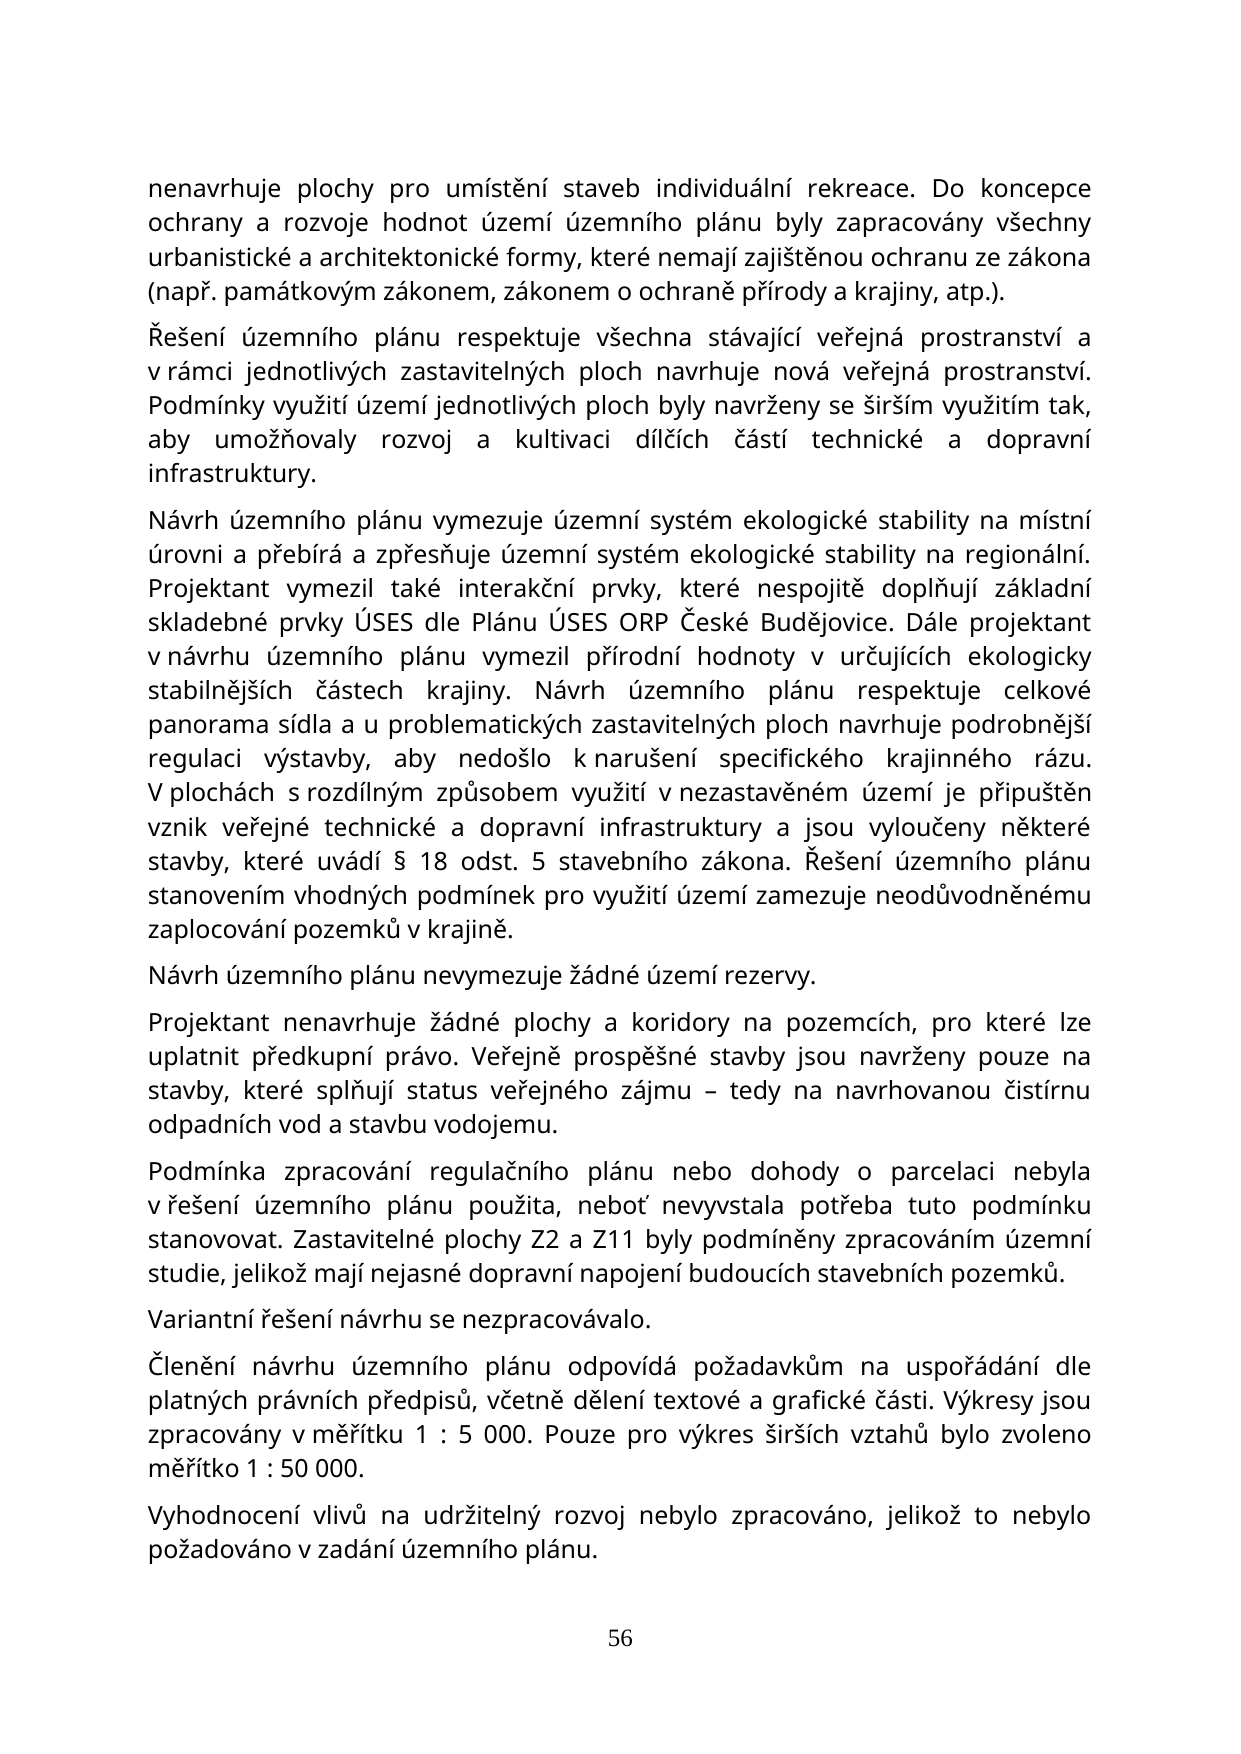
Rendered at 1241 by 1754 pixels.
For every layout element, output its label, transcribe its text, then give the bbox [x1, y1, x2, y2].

text Řešení územního plánu respektuje všechna stávající veřejná prostranství a v rámci jednotlivých zastavitelných ploch navrhuje nová veřejná prostranství. Podmínky využití území jednotlivých ploch byly navrženy se širším využitím tak, aby umožňovaly rozvoj a kultivaci dílčích částí technické a dopravní infrastruktury. [148, 320, 1092, 490]
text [148, 171, 1092, 307]
text Podmínka zpracování regulačního plánu nebo dohody o parcelaci nebyla v řešení územního plánu použita, neboť nevyvstala potřeba tuto podmínku stanovovat. Zastavitelné plochy Z2 a Z11 byly podmíněny zpracováním územní studie, jelikož mají nejasné dopravní napojení budoucích stavebních pozemků. [148, 1153, 1092, 1289]
text Členění návrhu územního plánu odpovídá požadavkům na uspořádání dle platných právních předpisů, včetně dělení textové a grafické části. Výkresy jsou zpracovány v měřítku 1 : 5 000. Pouze pro výkres širších vztahů bylo zvoleno měřítko 1 : 50 000. [148, 1348, 1092, 1485]
text Variantní řešení návrhu se nezpracovávalo. [148, 1302, 1092, 1336]
text Návrh územního plánu vymezuje územní systém ekologické stability na místní úrovni a přebírá a zpřesňuje územní systém ekologické stability na regionální. Projektant vymezil také interakční prvky, které nespojitě doplňují základní skladebné prvky ÚSES dle Plánu ÚSES ORP České Budějovice. Dále projektant v návrhu územního plánu vymezil přírodní hodnoty v určujících ekologicky stabilnějších částech krajiny. Návrh územního plánu respektuje celkové panorama sídla a u problematických zastavitelných ploch navrhuje podrobnější regulaci výstavby, aby nedošlo k narušení specifického krajinného rázu. V plochách s rozdílným způsobem využití v nezastavěném území je připuštěn vznik veřejné technické a dopravní infrastruktury a jsou vyloučeny některé stavby, které uvádí § 18 odst. 5 stavebního zákona. Řešení územního plánu stanovením vhodných podmínek pro využití území zamezuje neodůvodněnému zaplocování pozemků v krajině. [148, 503, 1092, 945]
text Návrh územního plánu nevymezuje žádné území rezervy. [148, 958, 1092, 992]
text Vyhodnocení vlivů na udržitelný rozvoj nebylo zpracováno, jelikož to nebylo požadováno v zadání územního plánu. [148, 1497, 1092, 1565]
text Projektant nenavrhuje žádné plochy a koridory na pozemcích, pro které lze uplatnit předkupní právo. Veřejně prospěšné stavby jsou navrženy pouze na stavby, které splňují status veřejného zájmu – tedy na navrhovanou čistírnu odpadních vod a stavbu vodojemu. [148, 1004, 1092, 1141]
